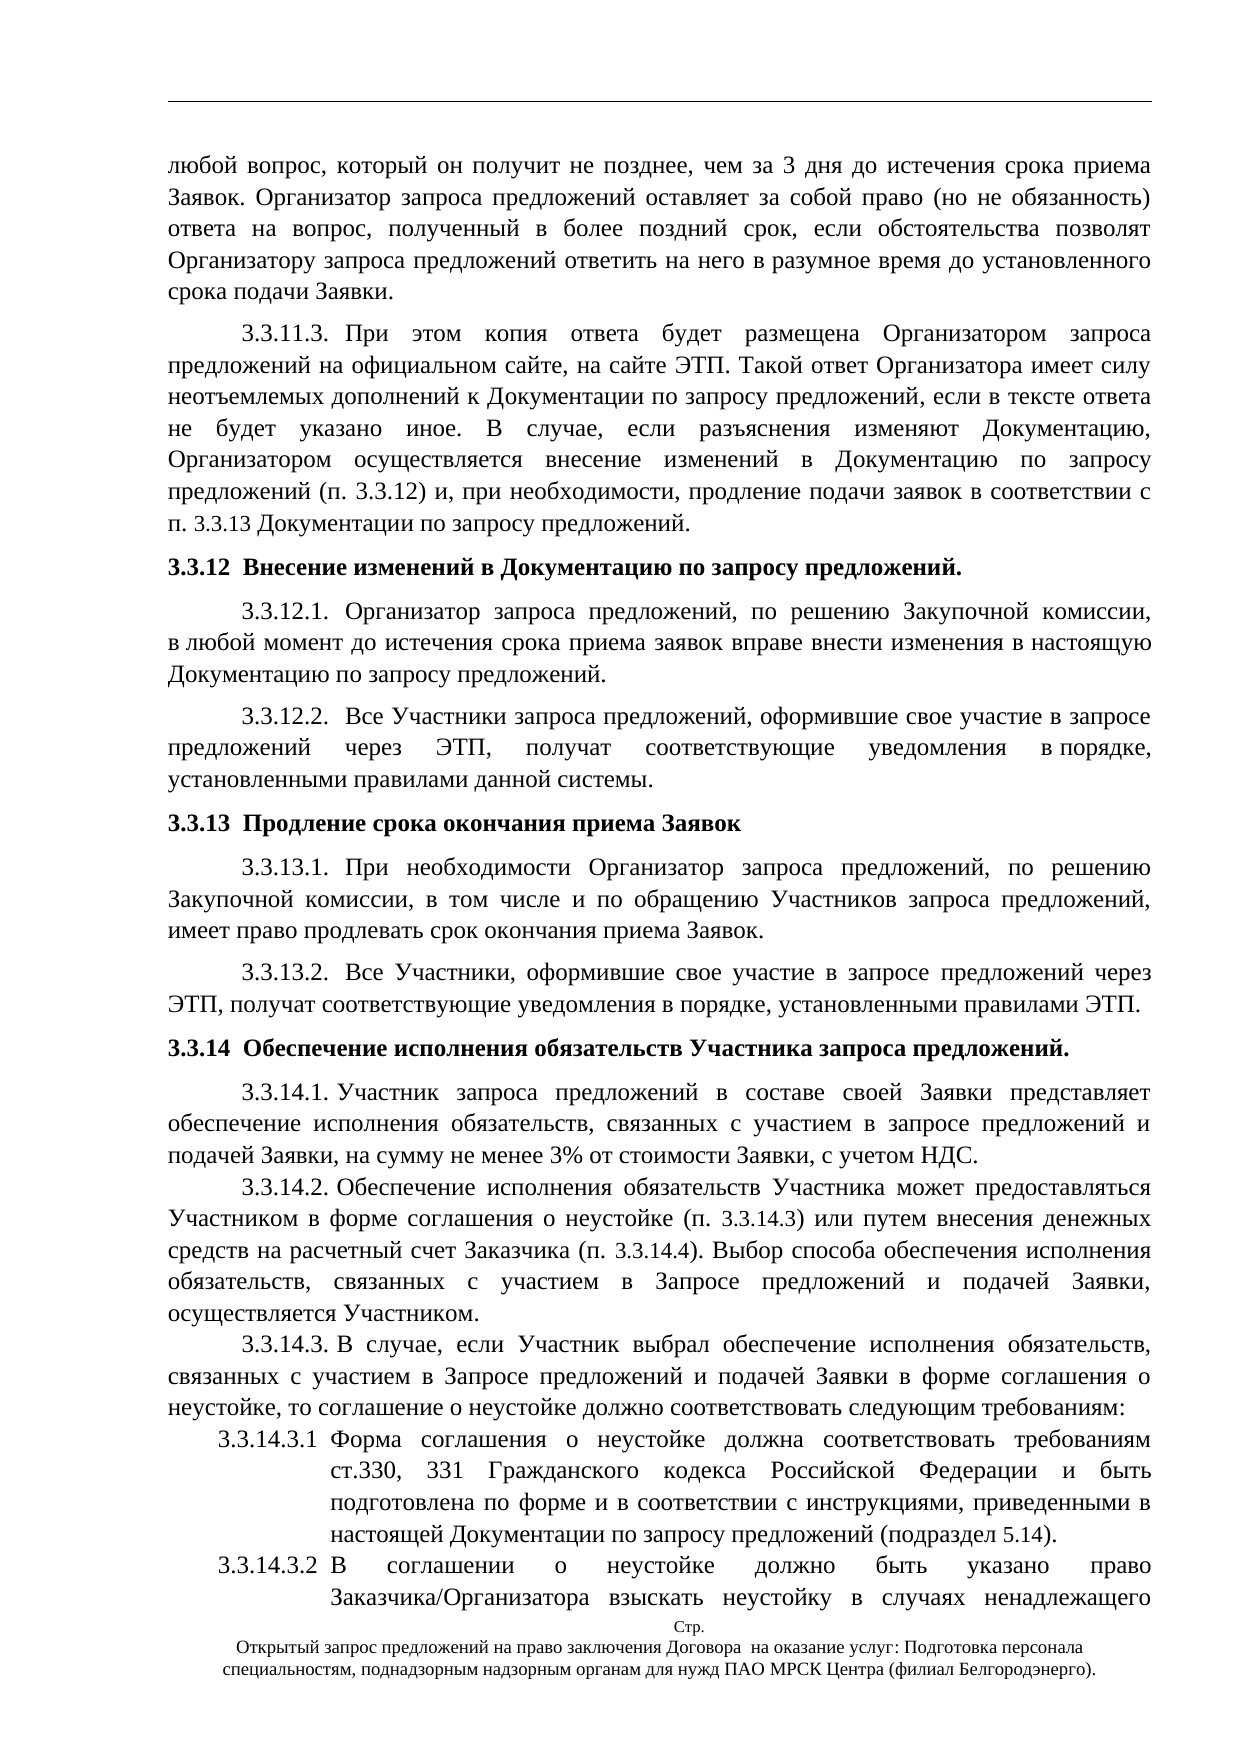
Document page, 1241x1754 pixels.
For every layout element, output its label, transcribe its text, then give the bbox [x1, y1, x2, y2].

list Все Участники, оформившие свое участие в запросе предложений через ЭТП, получат соответствующие уведомления в порядке, установленными правилами ЭТП. [168, 957, 1152, 1017]
list Форма соглашения о неустойке должна соответствовать требованиям ст.330, 331 Гражданского кодекса Российской Федерации и быть подготовлена по форме и в соответствии с инструкциями, приведенными в настоящей Документации по запросу предложений (подраздел 5.14). [218, 1424, 1152, 1547]
list В случае, если Участник выбрал обеспечение исполнения обязательств, связанных с участием в Запросе предложений и подачей Заявки в форме соглашения о неустойке, то соглашение о неустойке должно соответствовать следующим требованиям: [168, 1329, 1152, 1421]
list Все Участники запроса предложений, оформившие свое участие в запросе предложений через ЭТП, получат соответствующие уведомления в порядке, установленными правилами данной системы. [168, 701, 1152, 793]
list Организатор запроса предложений, по решению Закупочной комиссии, в любой момент до истечения срока приема заявок вправе внести изменения в настоящую Документацию по запросу предложений. [168, 596, 1152, 688]
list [218, 1550, 1152, 1611]
list Обеспечение исполнения обязательств Участника может предоставляться Участником в форме соглашения о неустойке (п. 3.3.14.3) или путем внесения денежных средств на расчетный счет Заказчика (п. 3.3.14.4). Выбор способа обеспечения исполнения обязательств, связанных с участием в Запросе предложений и подачей Заявки, осуществляется Участником. [168, 1172, 1152, 1327]
list При этом копия ответа будет размещена Организатором запроса предложений на официальном сайте, на сайте ЭТП. Такой ответ Организатора имеет силу неотъемлемых дополнений к Документации по запросу предложений, если в тексте ответа не будет указано иное. В случае, если разъяснения изменяют Документацию, Организатором осуществляется внесение изменений в Документацию по запросу предложений (п. 3.3.12) и, при необходимости, продление подачи заявок в соответствии с п. 3.3.13 Документации по запросу предложений. [168, 318, 1152, 536]
list Участник запроса предложений в составе своей Заявки представляет обеспечение исполнения обязательств, связанных с участием в запросе предложений и подачей Заявки, на сумму не менее 3% от стоимости Заявки, с учетом НДС. [168, 1077, 1152, 1169]
list При необходимости Организатор запроса предложений, по решению Закупочной комиссии, в том числе и по обращению Участников запроса предложений, имеет право продлевать срок окончания приема Заявок. [168, 852, 1152, 944]
subtitle Внесение изменений в Документацию по запросу предложений. [168, 552, 1152, 580]
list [168, 150, 1152, 305]
subtitle Продление срока окончания приема Заявок [168, 808, 1152, 837]
subtitle Обеспечение исполнения обязательств Участника запроса предложений. [168, 1033, 1152, 1062]
